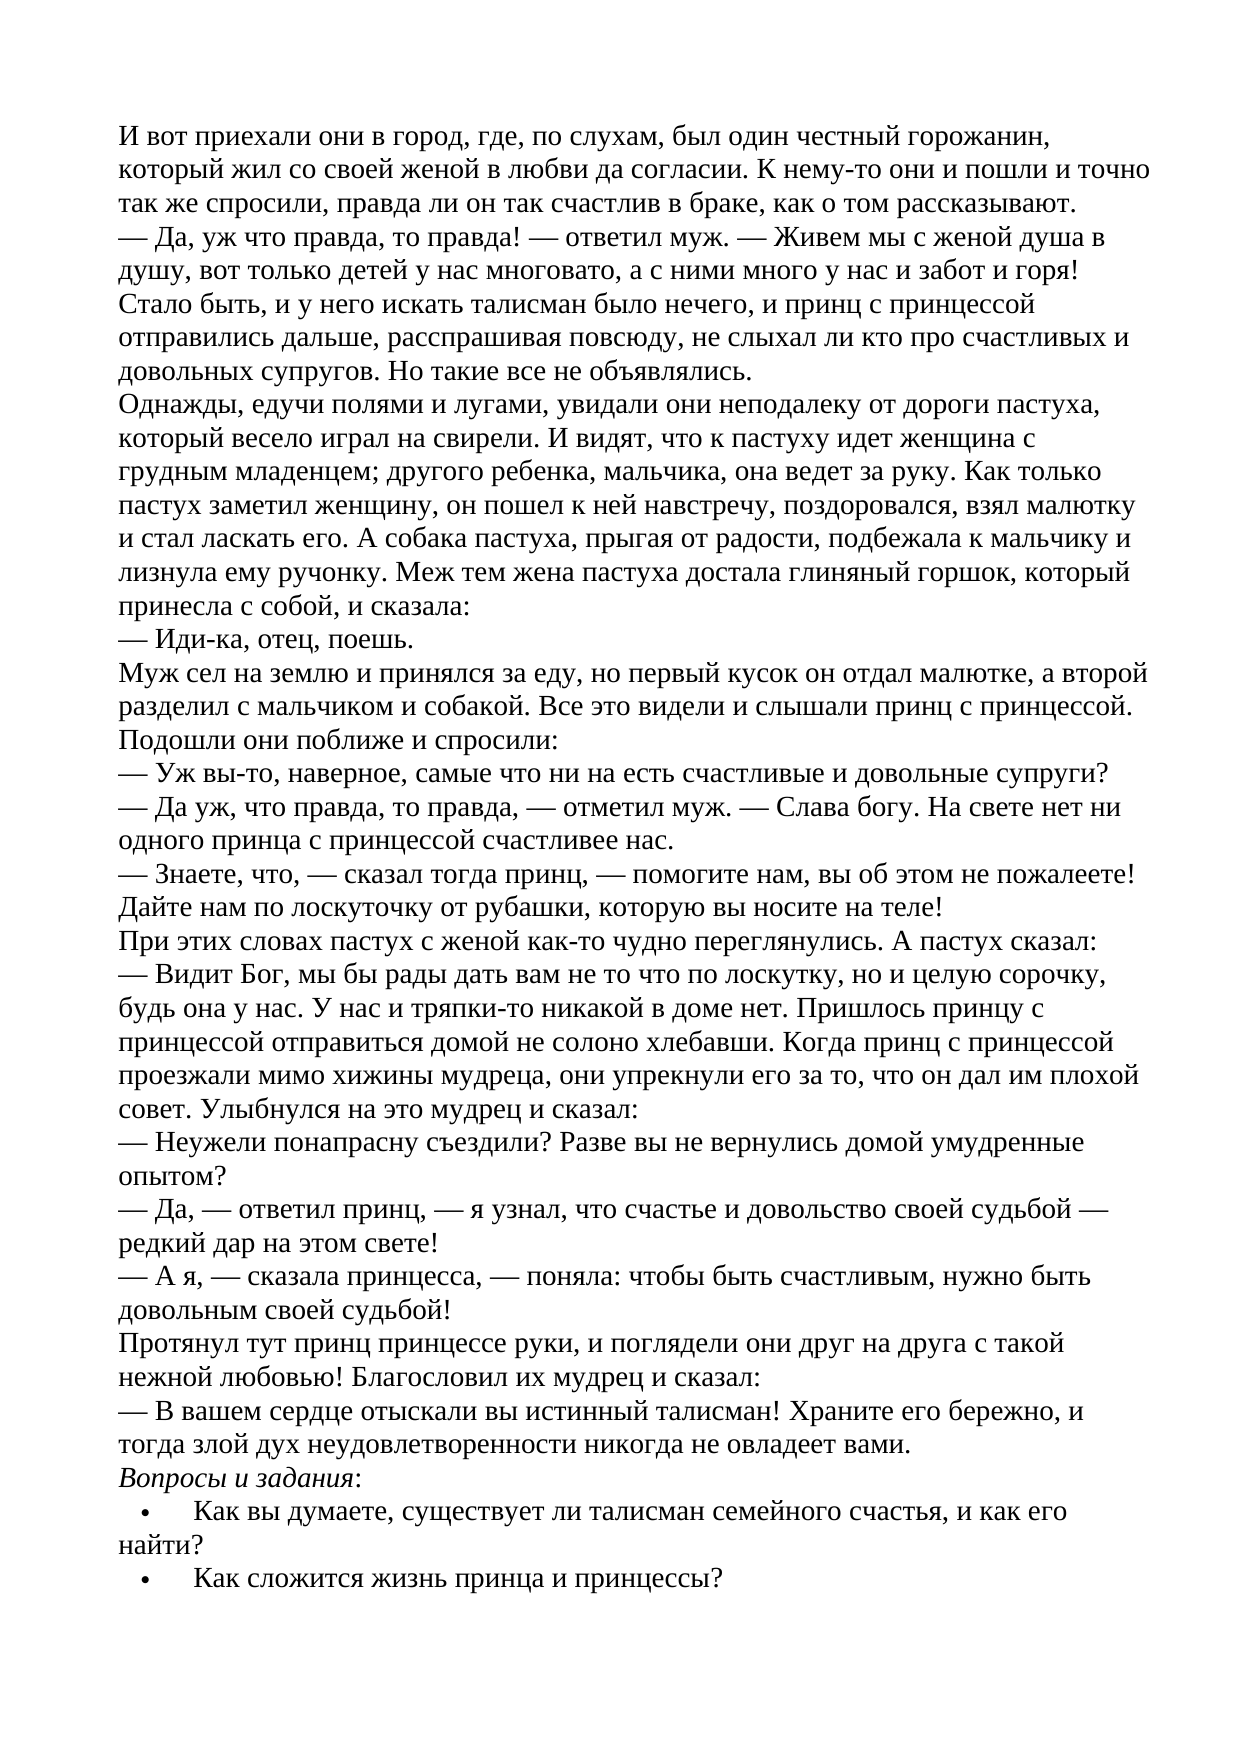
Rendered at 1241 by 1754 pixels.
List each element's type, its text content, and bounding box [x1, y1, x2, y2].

text И вот приехали они в город, где, по слухам, был один честный горожанин, который жил со своей женой в любви да согласии. К нему-то они и пошли и точно так же спросили, правда ли он так счастлив в браке, как о том рассказывают. [118, 118, 1152, 219]
text — Знаете, что, — сказал тогда принц, — помогите нам, вы об этом не пожалеете! Дайте нам по лоскуточку от рубашки, которую вы носите на теле! [118, 856, 1152, 923]
text Вопросы и задания: [118, 1460, 1152, 1493]
text — Да, уж что правда, то правда! — ответил муж. — Живем мы с женой душа в душу, вот только детей у нас многовато, а с ними много у нас и забот и горя! [118, 219, 1152, 286]
text Муж сел на землю и принялся за еду, но первый кусок он отдал малютке, а второй разделил с мальчиком и собакой. Все это видели и слышали принц с принцессой. Подошли они поближе и спросили: [118, 655, 1152, 755]
text — Иди-ка, отец, поешь. [118, 621, 1152, 655]
text — Да, — ответил принц, — я узнал, что счастье и довольство своей судьбой — редкий дар на этом свете! [118, 1191, 1152, 1258]
text Стало быть, и у него искать талисман было нечего, и принц с принцессой отправились дальше, расспрашивая повсюду, не слыхал ли кто про счастливых и довольных супругов. Но такие все не объявлялись. [118, 286, 1152, 386]
text — Неужели понапрасну съездили? Разве вы не вернулись домой умудренные опытом? [118, 1124, 1152, 1191]
list Как вы думаете, существует ли талисман семейного счастья, и как его найти? [118, 1493, 1152, 1560]
text Протянул тут принц принцессе руки, и поглядели они друг на друга с такой нежной любовью! Благословил их мудрец и сказал: [118, 1326, 1152, 1393]
text — В вашем сердце отыскали вы истинный талисман! Храните его бережно, и тогда злой дух неудовлетворенности никогда не овладеет вами. [118, 1393, 1152, 1460]
text — А я, — сказала принцесса, — поняла: чтобы быть счастливым, нужно быть довольным своей судьбой! [118, 1258, 1152, 1326]
text — Да уж, что правда, то правда, — отметил муж. — Слава богу. На свете нет ни одного принца с принцессой счастливее нас. [118, 789, 1152, 856]
text — Уж вы-то, наверное, самые что ни на есть счастливые и довольные супруги? [118, 755, 1152, 789]
list Как сложится жизнь принца и принцессы? [118, 1560, 1152, 1594]
text Однажды, едучи полями и лугами, увидали они неподалеку от дороги пастуха, который весело играл на свирели. И видят, что к пастуху идет женщина с грудным младенцем; другого ребенка, мальчика, она ведет за руку. Как только пастух заметил женщину, он пошел к ней навстречу, поздоровался, взял малютку и стал ласкать его. А собака пастуха, прыгая от радости, подбежала к мальчику и лизнула ему ручонку. Меж тем жена пастуха достала глиняный горшок, который принесла с собой, и сказала: [118, 386, 1152, 621]
text — Видит Бог, мы бы рады дать вам не то что по лоскутку, но и целую сорочку, будь она у нас. У нас и тряпки-то никакой в доме нет. Пришлось принцу с принцессой отправиться домой не солоно хлебавши. Когда принц с принцессой проезжали мимо хижины мудреца, они упрекнули его за то, что он дал им плохой совет. Улыбнулся на это мудрец и сказал: [118, 957, 1152, 1124]
text При этих словах пастух с женой как-то чудно переглянулись. А пастух сказал: [118, 923, 1152, 957]
